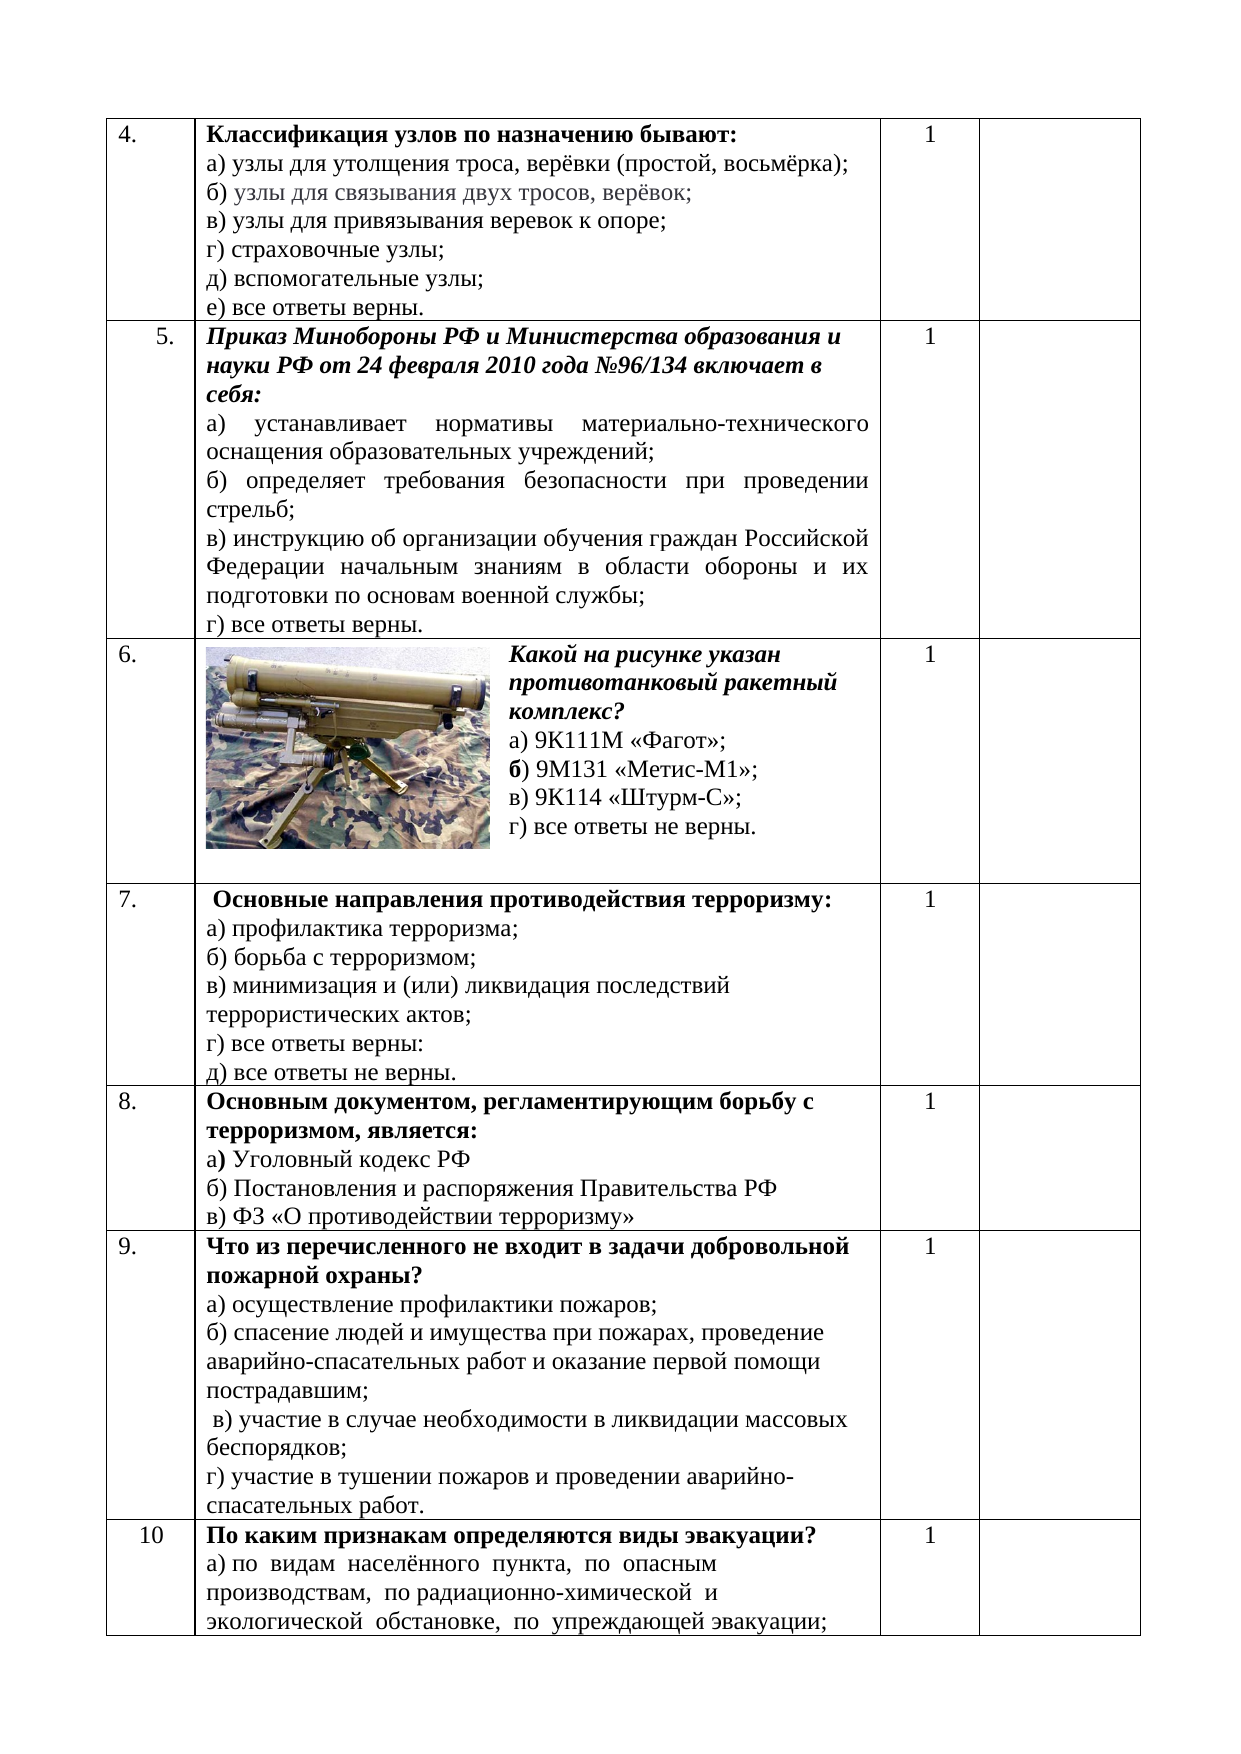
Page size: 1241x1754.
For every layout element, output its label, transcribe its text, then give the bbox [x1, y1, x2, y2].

table_cell Что из перечисленного не входит в задачи добровольной пожарной охраны? а) осуществление профилактики пожаров; б) спасение людей и имущества при пожарах, проведение аварийно-спасательных работ и оказание первой помощи пострадавшим; в) участие в случае необходимости в ликвидации массовых беспорядков; г) участие в тушении пожаров и проведении аварийно-спасательных работ. [196, 1231, 880, 1519]
picture [205, 647, 490, 849]
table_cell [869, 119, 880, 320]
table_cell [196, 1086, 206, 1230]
table_cell [980, 639, 1140, 883]
table_cell [980, 884, 1140, 1085]
table_cell [107, 639, 194, 883]
table_cell 1 [881, 1231, 979, 1519]
table_cell [107, 1231, 194, 1519]
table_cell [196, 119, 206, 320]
table_cell 10 [107, 1520, 194, 1635]
table_cell 1 [881, 321, 979, 638]
table_cell 1 [881, 1086, 979, 1230]
table_cell [107, 1086, 194, 1230]
table_cell 1 [881, 639, 979, 883]
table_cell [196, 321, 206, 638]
table_cell 1 [881, 119, 979, 320]
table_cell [196, 1520, 880, 1635]
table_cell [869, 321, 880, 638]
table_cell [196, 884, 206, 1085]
table_cell [980, 1086, 1140, 1230]
table_cell 1 [881, 884, 979, 1085]
table_cell [107, 884, 194, 1085]
table_cell 1 [881, 1520, 979, 1635]
table_cell [980, 1520, 1140, 1635]
table_cell [107, 119, 194, 320]
table_cell Основные направления противодействия терроризму: а) профилактика терроризма; б) борьба с терроризмом; в) минимизация и (или) ликвидация последствий террористических актов; г) все ответы верны: д) все ответы не верны. [334, 884, 880, 1085]
table_cell [980, 1231, 1140, 1519]
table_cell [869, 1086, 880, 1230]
table_cell [980, 321, 1140, 638]
table_cell [107, 321, 194, 638]
table_cell Какой на рисунке указан противотанковый ракетный комплекс? а) 9К111М «Фагот»; б) 9М131 «Метис-М1»; в) 9К114 «Штурм-С»; г) все ответы не верны. [196, 639, 880, 883]
table_cell [980, 119, 1140, 320]
